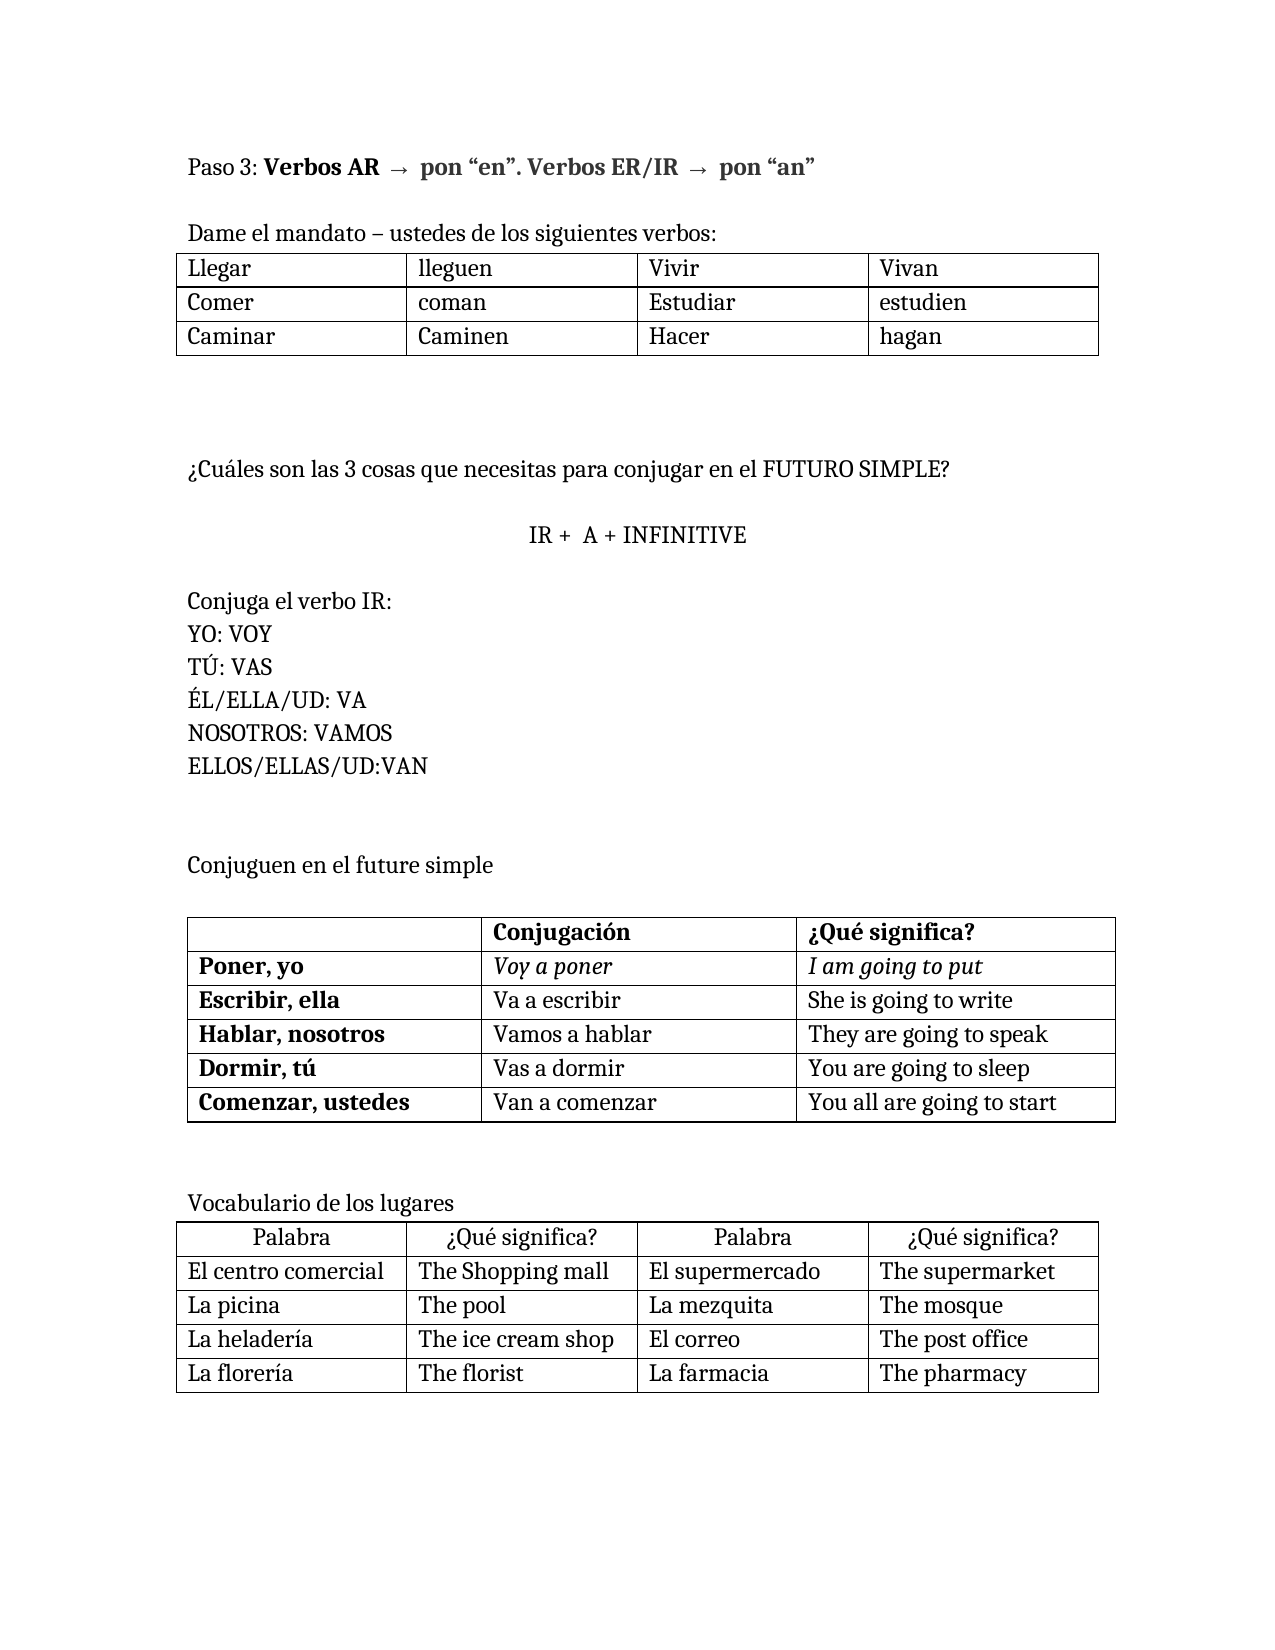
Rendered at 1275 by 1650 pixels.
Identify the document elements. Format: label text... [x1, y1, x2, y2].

table_header [188, 918, 481, 951]
table_cell Dormir, tú [188, 1054, 481, 1087]
table_header Vivan [869, 254, 1098, 286]
table_cell El supermercado [638, 1257, 868, 1289]
table_cell coman [407, 288, 637, 321]
table_header Llegar [177, 254, 406, 286]
table_cell The pharmacy [869, 1359, 1098, 1392]
table_cell The florist [407, 1359, 637, 1392]
text Paso 3: Verbos AR → pon “en”. Verbos ER/IR → pon “an” [187, 150, 1087, 182]
table_header ¿Qué significa? [869, 1223, 1098, 1256]
text Vocabulario de los lugares [187, 1188, 1087, 1217]
table_cell You are going to sleep [797, 1054, 1115, 1087]
text TÚ: VAS [187, 653, 1087, 682]
table_cell Poner, yo [188, 952, 481, 985]
table_cell La farmacia [638, 1359, 868, 1392]
table_cell Voy a poner [482, 952, 796, 985]
table_header Vivir [638, 254, 868, 286]
table_cell La picina [177, 1291, 406, 1324]
table_header ¿Qué significa? [797, 918, 1115, 951]
table_cell The ice cream shop [407, 1325, 637, 1358]
table_header lleguen [407, 254, 637, 286]
table_cell El correo [638, 1325, 868, 1358]
table_cell Vas a dormir [482, 1054, 796, 1087]
table_cell You all are going to start [797, 1088, 1115, 1121]
text Dame el mandato – ustedes de los siguientes verbos: [187, 219, 1087, 248]
table_cell La mezquita [638, 1291, 868, 1324]
text ÉL/ELLA/UD: VA [187, 686, 1087, 714]
table_cell Comenzar, ustedes [188, 1088, 481, 1121]
table_cell Hacer [638, 322, 868, 354]
table_cell Escribir, ella [188, 986, 481, 1019]
table_cell La heladería [177, 1325, 406, 1358]
table_cell The supermarket [869, 1257, 1098, 1289]
text NOSOTROS: VAMOS [187, 719, 1087, 748]
text YO: VOY [187, 620, 1087, 648]
table_header Conjugación [482, 918, 796, 951]
table_cell El centro comercial [177, 1257, 406, 1289]
text IR + A + INFINITIVE [187, 521, 1087, 549]
table_header Palabra [177, 1223, 406, 1256]
table_cell I am going to put [797, 952, 1115, 985]
table_cell Comer [177, 288, 406, 321]
table_cell Caminar [177, 322, 406, 354]
table_cell Estudiar [638, 288, 868, 321]
table_cell They are going to speak [797, 1020, 1115, 1053]
table_cell She is going to write [797, 986, 1115, 1019]
table_cell hagan [869, 322, 1098, 354]
table_cell Va a escribir [482, 986, 796, 1019]
table_cell The post office [869, 1325, 1098, 1358]
table_cell The mosque [869, 1291, 1098, 1324]
text Conjuga el verbo IR: [187, 587, 1087, 616]
table_cell La florería [177, 1359, 406, 1392]
text Conjuguen en el future simple [187, 851, 1087, 880]
table_cell Caminen [407, 322, 637, 354]
table_cell The Shopping mall [407, 1257, 637, 1289]
table_header ¿Qué significa? [407, 1223, 637, 1256]
table_cell The pool [407, 1291, 637, 1324]
table_cell estudien [869, 288, 1098, 321]
table_cell Vamos a hablar [482, 1020, 796, 1053]
text ¿Cuáles son las 3 cosas que necesitas para conjugar en el FUTURO SIMPLE? [187, 455, 1087, 483]
table_cell Van a comenzar [482, 1088, 796, 1121]
table_header Palabra [638, 1223, 868, 1256]
table_cell Hablar, nosotros [188, 1020, 481, 1053]
text ELLOS/ELLAS/UD:VAN [187, 752, 1087, 781]
